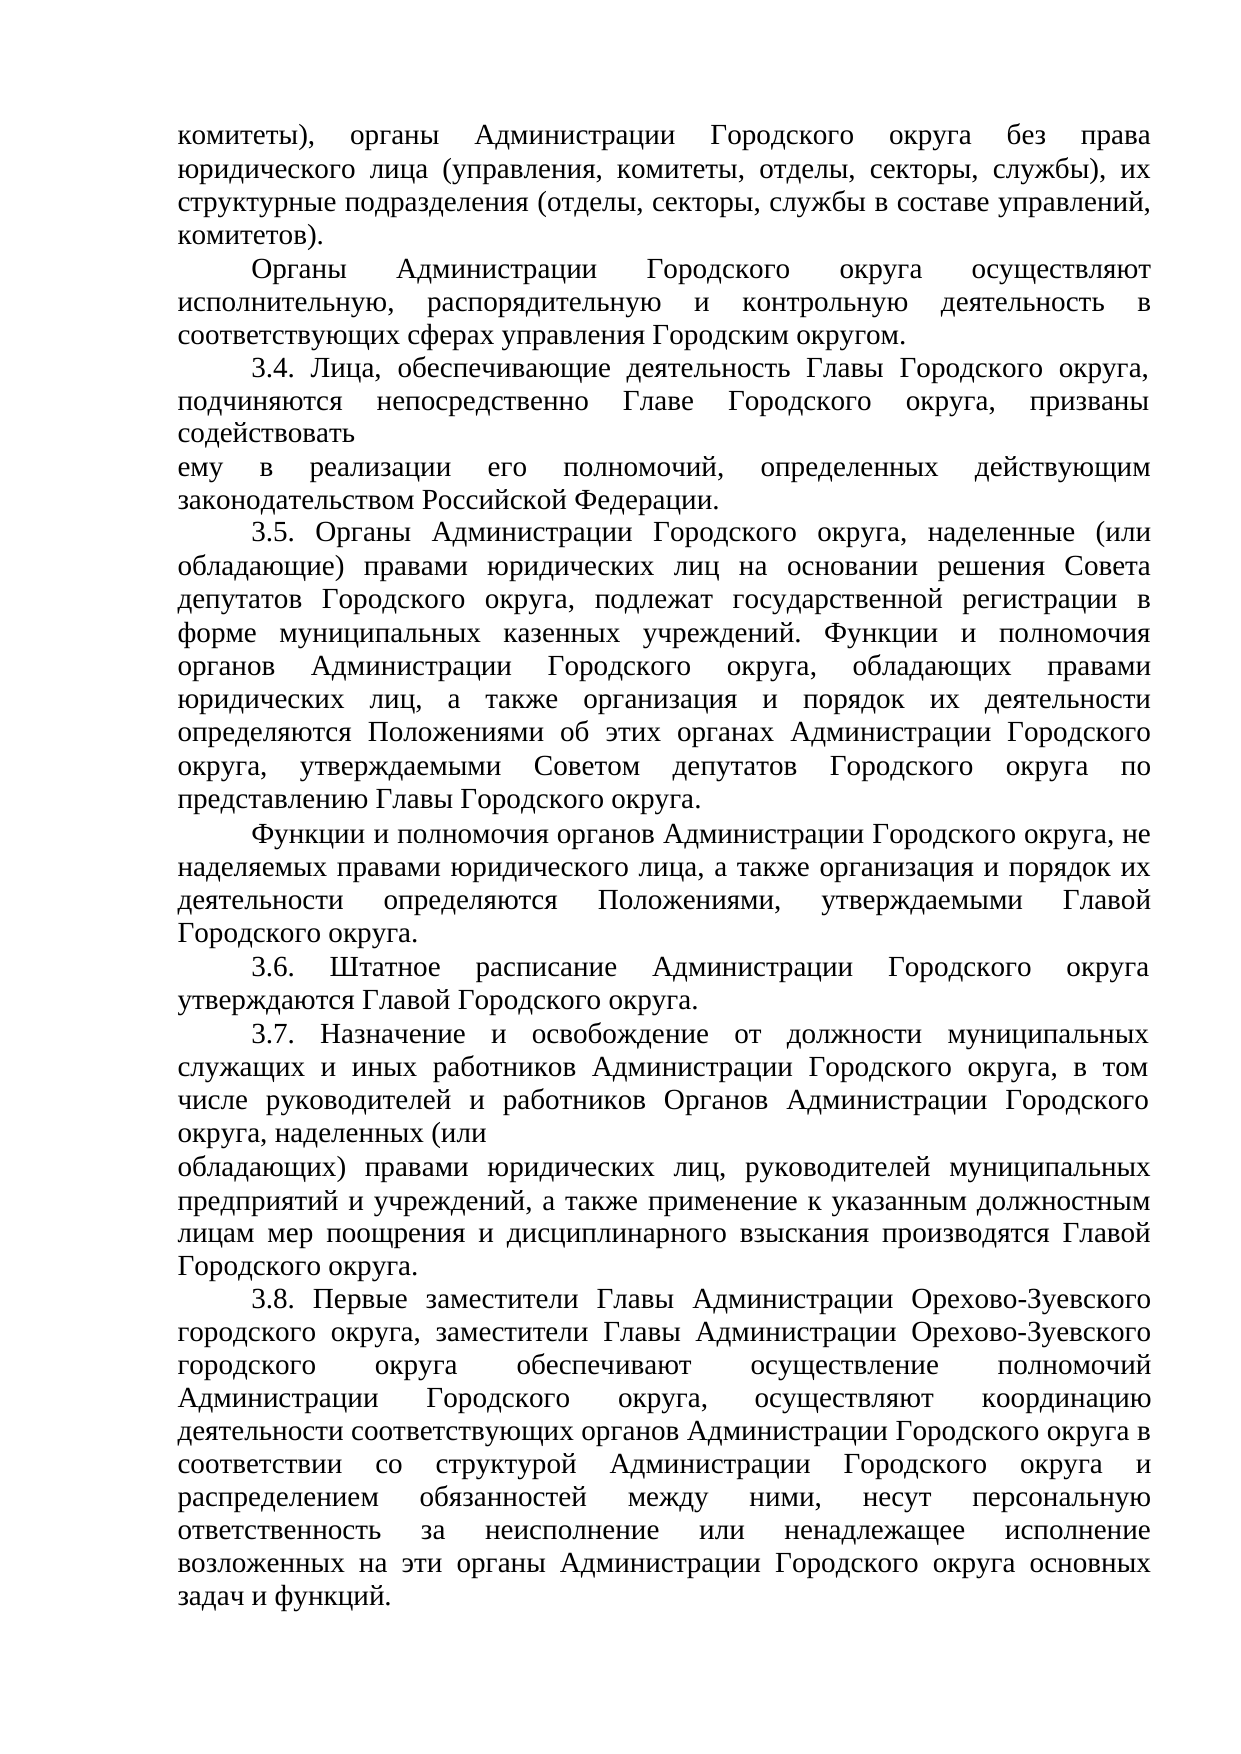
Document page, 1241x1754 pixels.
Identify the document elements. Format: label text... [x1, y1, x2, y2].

text Функции и полномочия органов Администрации Городского округа, не наделяемых правами юридического лица, а также организация и порядок их деятельности определяются Положениями, утверждаемыми Главой Городского округа. [177, 817, 1152, 948]
text Органы Администрации Городского округа осуществляют исполнительную, распорядительную и контрольную деятельность в соответствующих сферах управления Городским округом. [177, 252, 1152, 351]
text 3.5. Органы Администрации Городского округа, наделенные (или обладающие) правами юридических лиц на основании решения Совета депутатов Городского округа, подлежат государственной регистрации в форме муниципальных казенных учреждений. Функции и полномочия органов Администрации Городского округа, обладающих правами юридических лиц, а также организация и порядок их деятельности определяются Положениями об этих органах Администрации Городского округа, утверждаемыми Советом депутатов Городского округа по представлению Главы Городского округа. [177, 515, 1152, 814]
text комитеты), органы Администрации Городского округа без права юридического лица (управления, комитеты, отделы, секторы, службы), их структурные подразделения (отделы, секторы, службы в составе управлений, комитетов). [177, 118, 1152, 251]
text ему в реализации его полномочий, определенных действующим законодательством Российской Федерации. [177, 450, 1152, 515]
text 3.8. Первые заместители Главы Администрации Орехово-Зуевского городского округа, заместители Главы Администрации Орехово-Зуевского городского округа обеспечивают осуществление полномочий Администрации Городского округа, осуществляют координацию деятельности соответствующих органов Администрации Городского округа в соответствии со структурой Администрации Городского округа и распределением обязанностей между ними, несут персональную ответственность за неисполнение или ненадлежащее исполнение возложенных на эти органы Администрации Городского округа основных задач и функций. [177, 1282, 1152, 1611]
text 3.7. Назначение и освобождение от должности муниципальных служащих и иных работников Администрации Городского округа, в том числе руководителей и работников Органов Администрации Городского округа, наделенных (или [177, 1017, 1149, 1149]
text 3.4. Лица, обеспечивающие деятельность Главы Городского округа, подчиняются непосредственно Главе Городского округа, призваны содействовать [177, 351, 1149, 449]
text 3.6. Штатное расписание Администрации Городского округа утверждаются Главой Городского округа. [177, 950, 1149, 1016]
text обладающих) правами юридических лиц, руководителей муниципальных предприятий и учреждений, а также применение к указанным должностным лицам мер поощрения и дисциплинарного взыскания производятся Главой Городского округа. [177, 1151, 1152, 1282]
